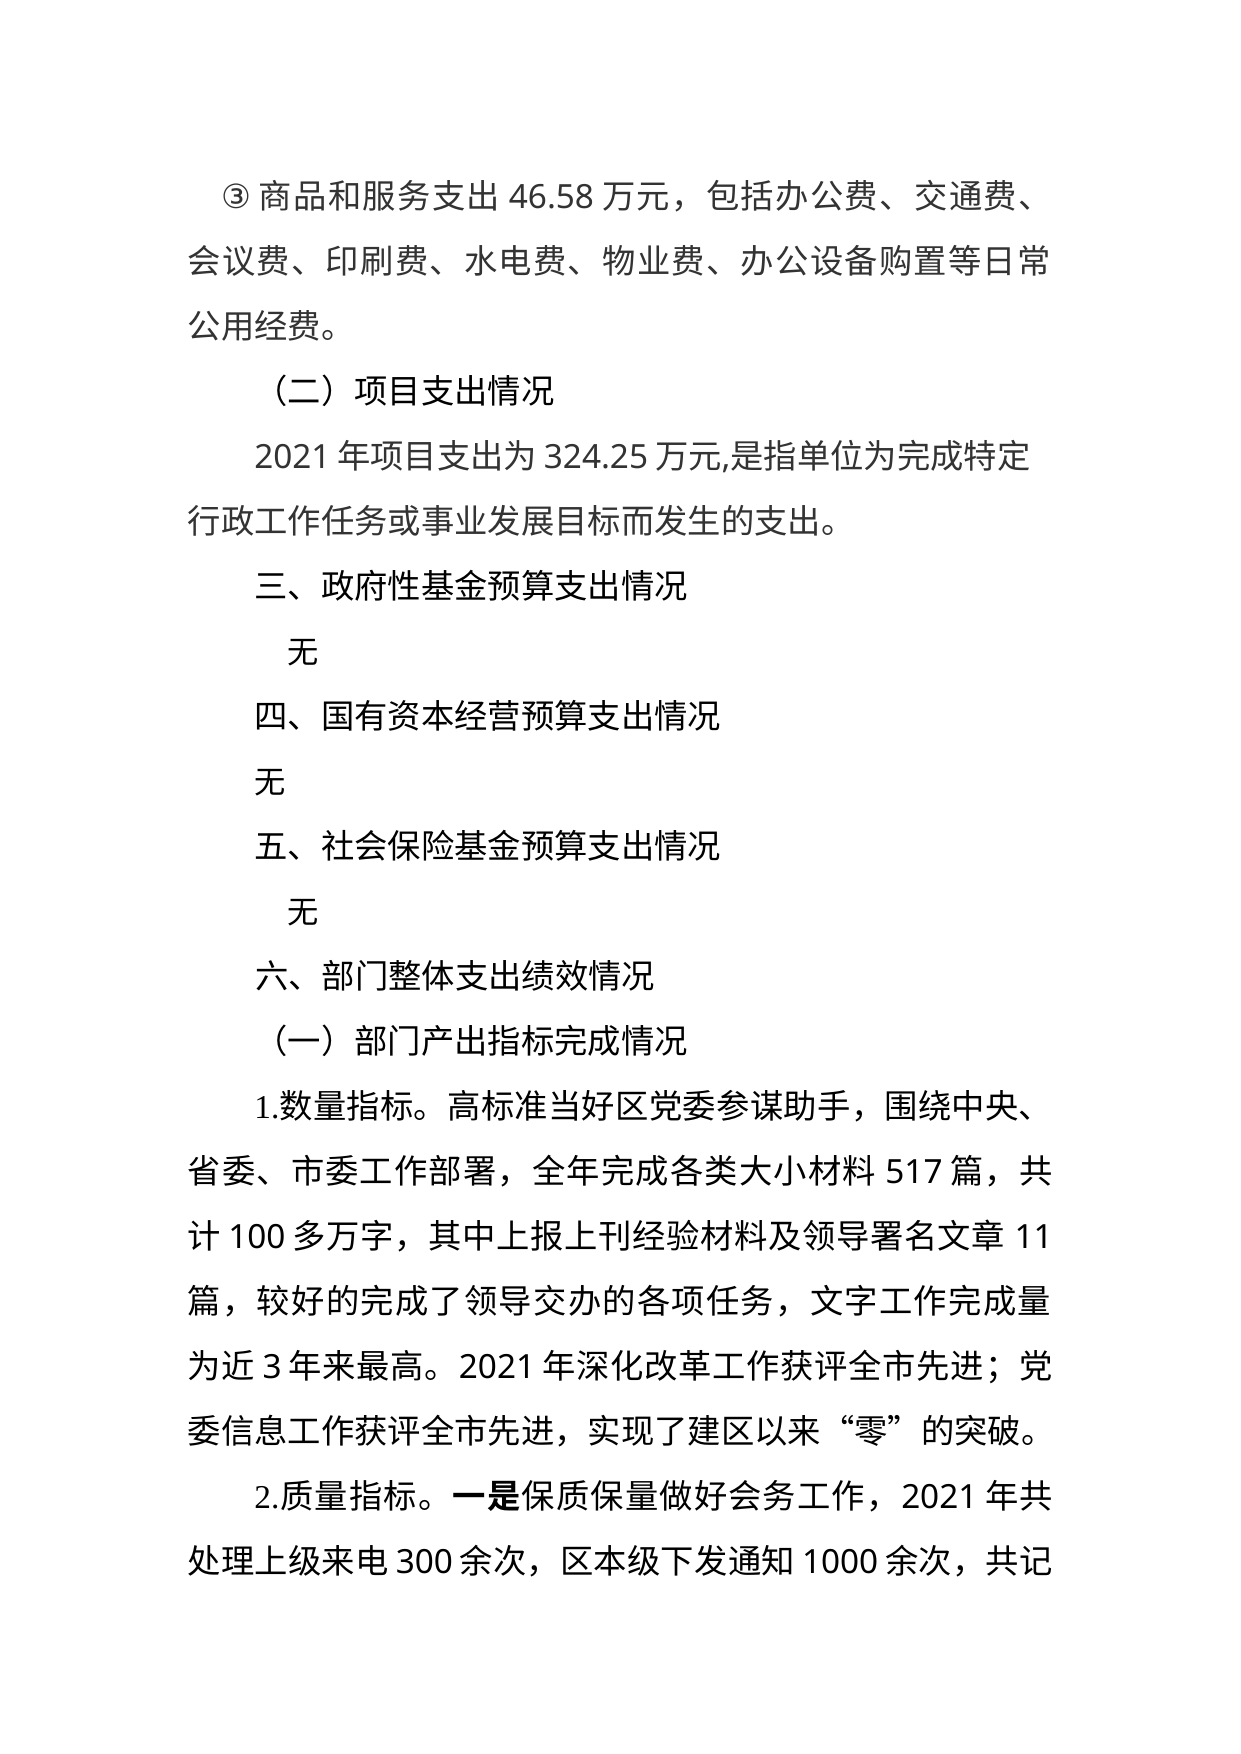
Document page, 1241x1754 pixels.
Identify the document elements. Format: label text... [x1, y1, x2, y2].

list 国有资本经营预算支出情况 [187, 682, 1053, 747]
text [187, 1462, 1053, 1592]
list 社会保险基金预算支出情况 [187, 812, 1053, 877]
list 无 [187, 747, 1053, 812]
list 三、政府性基金预算支出情况 [187, 552, 1053, 617]
text ③商品和服务支出46.58万元，包括办公费、交通费、会议费、印刷费、水电费、物业费、办公设备购置等日常公用经费。 [187, 162, 1053, 357]
text （一）部门产出指标完成情况 [187, 1007, 1053, 1072]
text （二）项目支出情况 [187, 357, 1053, 422]
list 无 [187, 617, 1053, 682]
list 2021年项目支出为324.25万元,是指单位为完成特定行政工作任务或事业发展目标而发生的支出。 [187, 422, 1053, 552]
text 1.数量指标。高标准当好区党委参谋助手，围绕中央、省委、市委工作部署，全年完成各类大小材料517篇，共计100多万字，其中上报上刊经验材料及领导署名文章11篇，较好的完成了领导交办的各项任务，文字工作完成量为近3年来最高。2021年深化改革工作获评全市先进；党委信息工作获评全市先进，实现了建区以来“零”的突破。 [187, 1072, 1053, 1462]
list 无 [246, 877, 1053, 942]
text 六、部门整体支出绩效情况 [187, 942, 1053, 1007]
